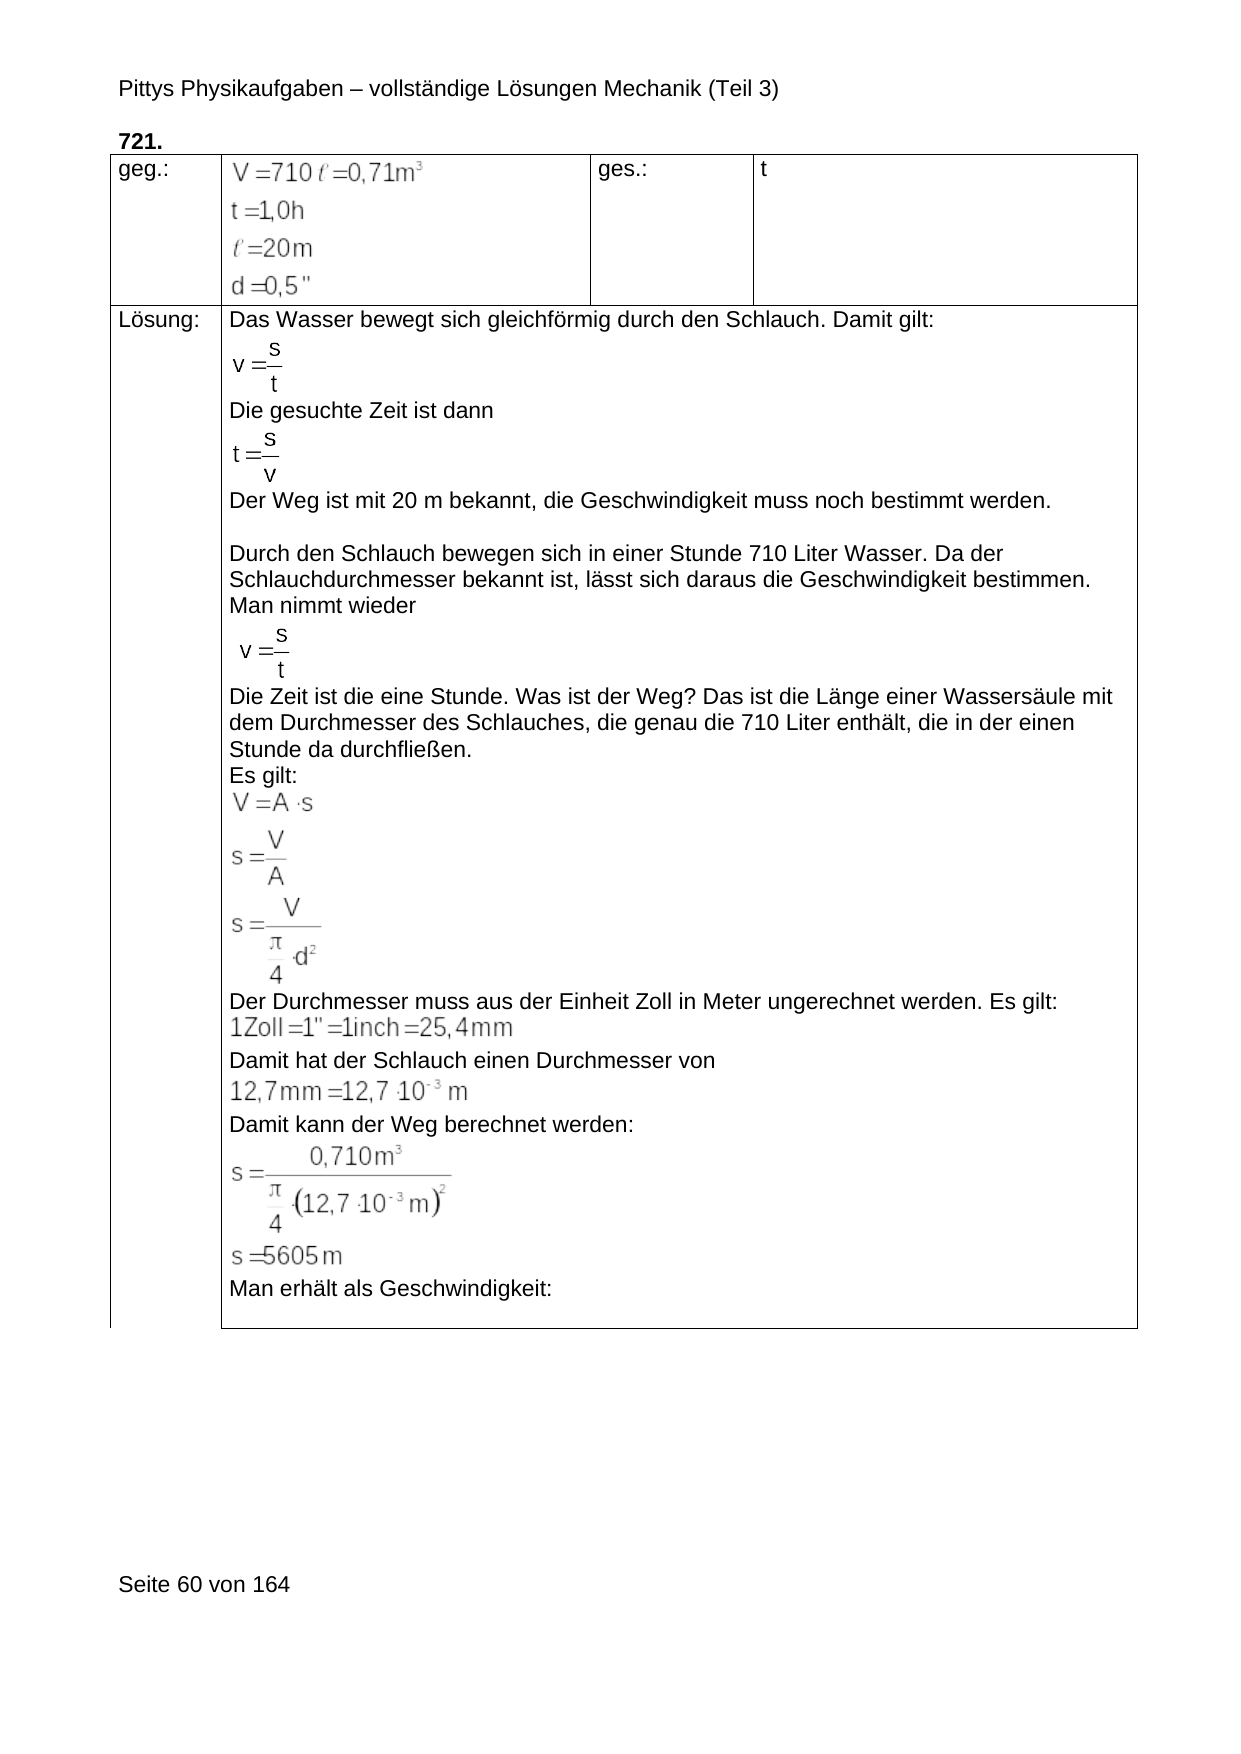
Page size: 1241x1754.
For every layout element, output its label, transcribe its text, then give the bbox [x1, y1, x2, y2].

table_cell Lösung: [111, 306, 221, 1328]
table_header t [754, 155, 1137, 305]
table_header [222, 155, 590, 305]
text 721. [118, 128, 1152, 154]
table_cell Das Wasser bewegt sich gleichförmig durch den Schlauch. Damit gilt: Die gesuchte Zeit ist dann Der Weg ist mit 20 m bekannt, die Geschwindigkeit muss noch bestimmt werden. Durch den Schlauch bewegen sich in einer Stunde 710 Liter Wasser. Da der Schlauchdurchmesser bekannt ist, lässt sich daraus die Geschwindigkeit bestimmen. Man nimmt wieder Die Zeit ist die eine Stunde. Was ist der Weg? Das ist die Länge einer Wassersäule mit dem Durchmesser des Schlauches, die genau die 710 Liter enthält, die in der einen Stunde da durchfließen. Es gilt: Der Durchmesser muss aus der Einheit Zoll in Meter ungerechnet werden. Es gilt: Damit hat der Schlauch einen Durchmesser von Damit kann der Weg berechnet werden: Man erhält als Geschwindigkeit: [222, 306, 1137, 1328]
table_header geg.: [111, 155, 221, 305]
table_header ges.: [591, 155, 753, 305]
